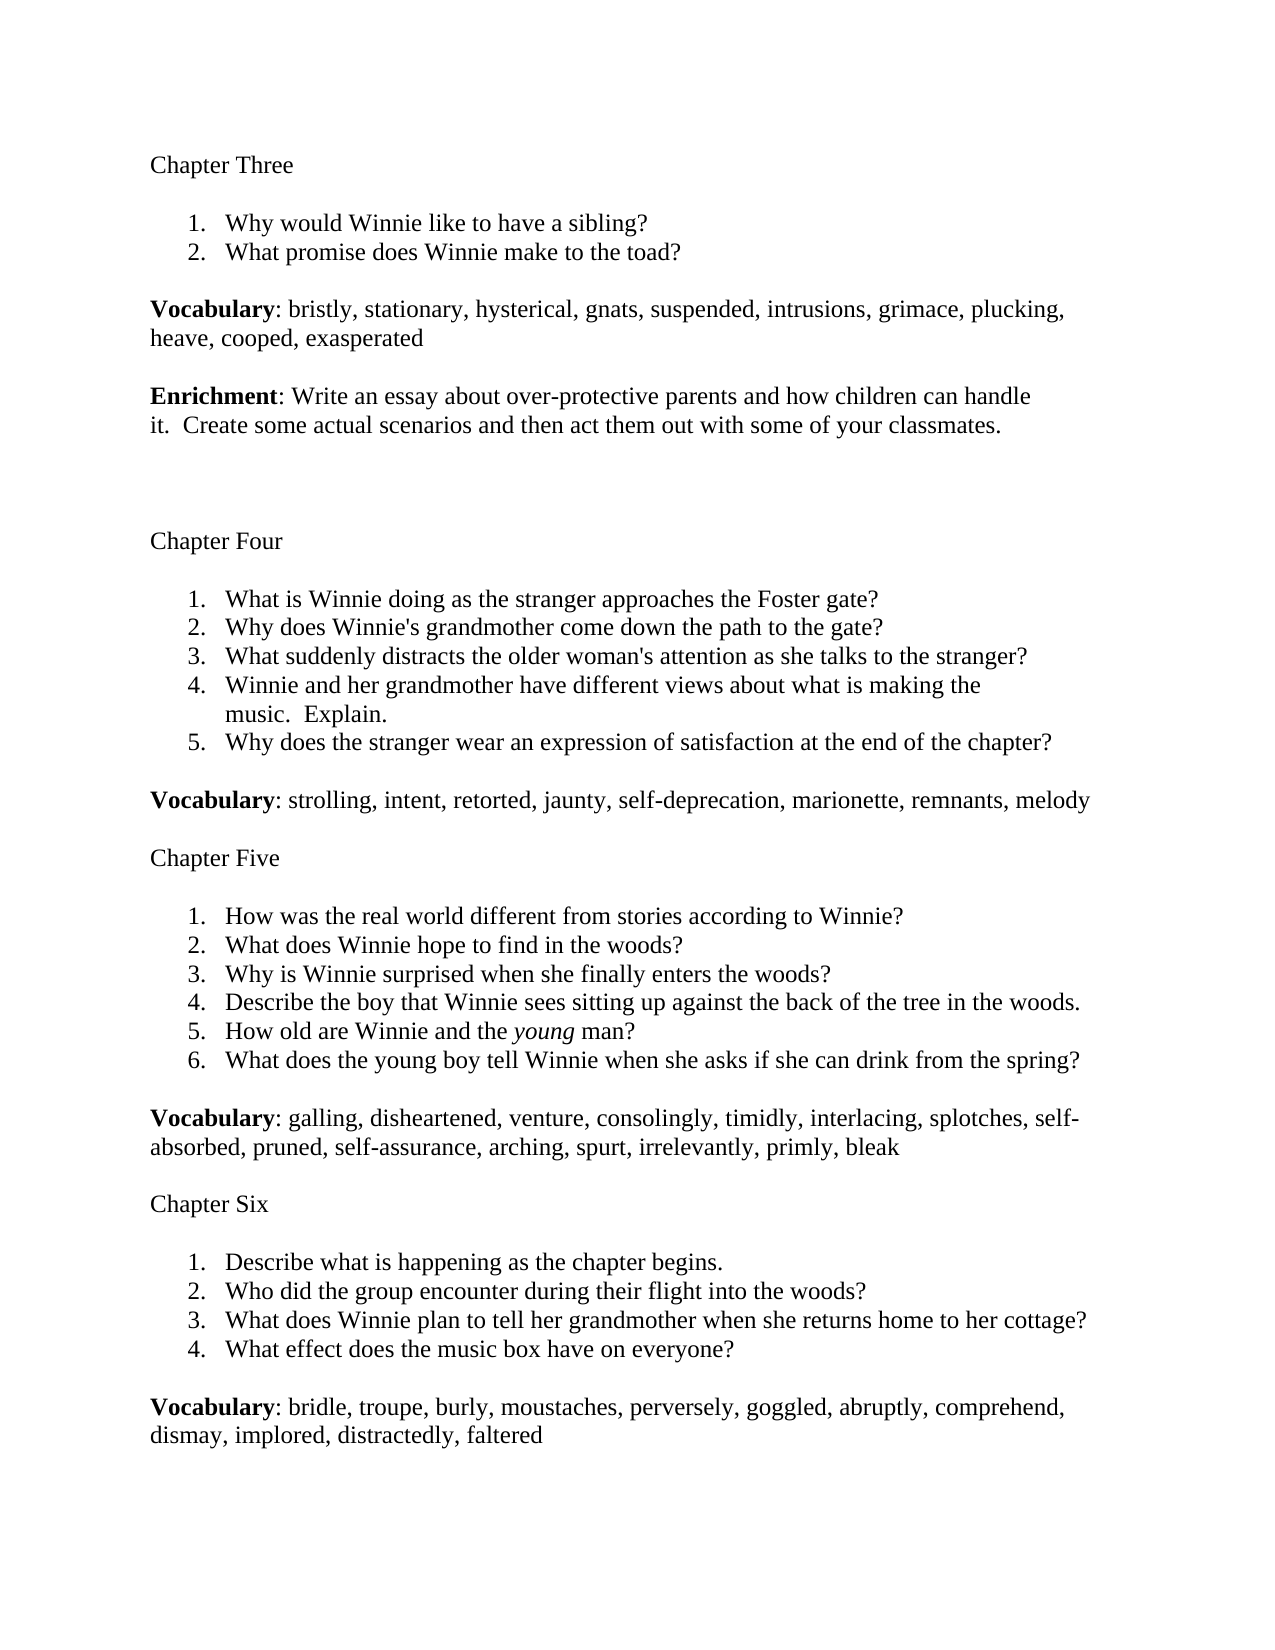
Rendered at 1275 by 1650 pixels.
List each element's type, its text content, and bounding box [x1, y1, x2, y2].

list Why does the stranger wear an expression of satisfaction at the end of the chapter? [187, 727, 1125, 756]
list How old are Winnie and the young man? [187, 1016, 1125, 1045]
text Vocabulary: galling, disheartened, venture, consolingly, timidly, interlacing, splotches, self-absorbed, pruned, self-assurance, arching, spurt, irrelevantly, primly, bleak [150, 1103, 1125, 1160]
text Chapter Four [150, 526, 1125, 554]
list Who did the group encounter during their flight into the woods? [187, 1276, 1125, 1305]
text Enrichment: Write an essay about over-protective parents and how children can handle it. Create some actual scenarios and then act them out with some of your classmates. [150, 381, 1125, 439]
text Vocabulary: bristly, stationary, hysterical, gnats, suspended, intrusions, grimace, plucking, heave, cooped, exasperated [150, 294, 1125, 352]
list What does the young boy tell Winnie when she asks if she can drink from the spring? [187, 1045, 1125, 1074]
list Why is Winnie surprised when she finally enters the woods? [187, 959, 1125, 987]
text Vocabulary: strolling, intent, retorted, jaunty, self-deprecation, marionette, remnants, melody [150, 785, 1125, 814]
list What does Winnie plan to tell her grandmother when she returns home to her cottage? [187, 1305, 1125, 1334]
text Vocabulary: bridle, troupe, burly, moustaches, perversely, goggled, abruptly, comprehend, dismay, implored, distractedly, faltered [150, 1392, 1125, 1449]
list Describe what is happening as the chapter begins. [187, 1247, 1125, 1276]
list What is Winnie doing as the stranger approaches the Foster gate? [187, 584, 1125, 612]
list What effect does the music box have on everyone? [187, 1334, 1125, 1362]
text Chapter Six [150, 1189, 1125, 1218]
list What promise does Winnie make to the toad? [187, 237, 1125, 265]
list Winnie and her grandmother have different views about what is making the music. Explain. [187, 670, 1125, 727]
list What suddenly distracts the older woman's attention as she talks to the stranger? [187, 641, 1125, 670]
text Chapter Five [150, 843, 1125, 872]
list Describe the boy that Winnie sees sitting up against the back of the tree in the woods. [187, 987, 1125, 1016]
list Why does Winnie's grandmother come down the path to the gate? [187, 612, 1125, 641]
list What does Winnie hope to find in the woods? [187, 930, 1125, 959]
list Why would Winnie like to have a sibling? [187, 208, 1125, 237]
text Chapter Three [150, 150, 1125, 179]
list How was the real world different from stories according to Winnie? [187, 901, 1125, 930]
